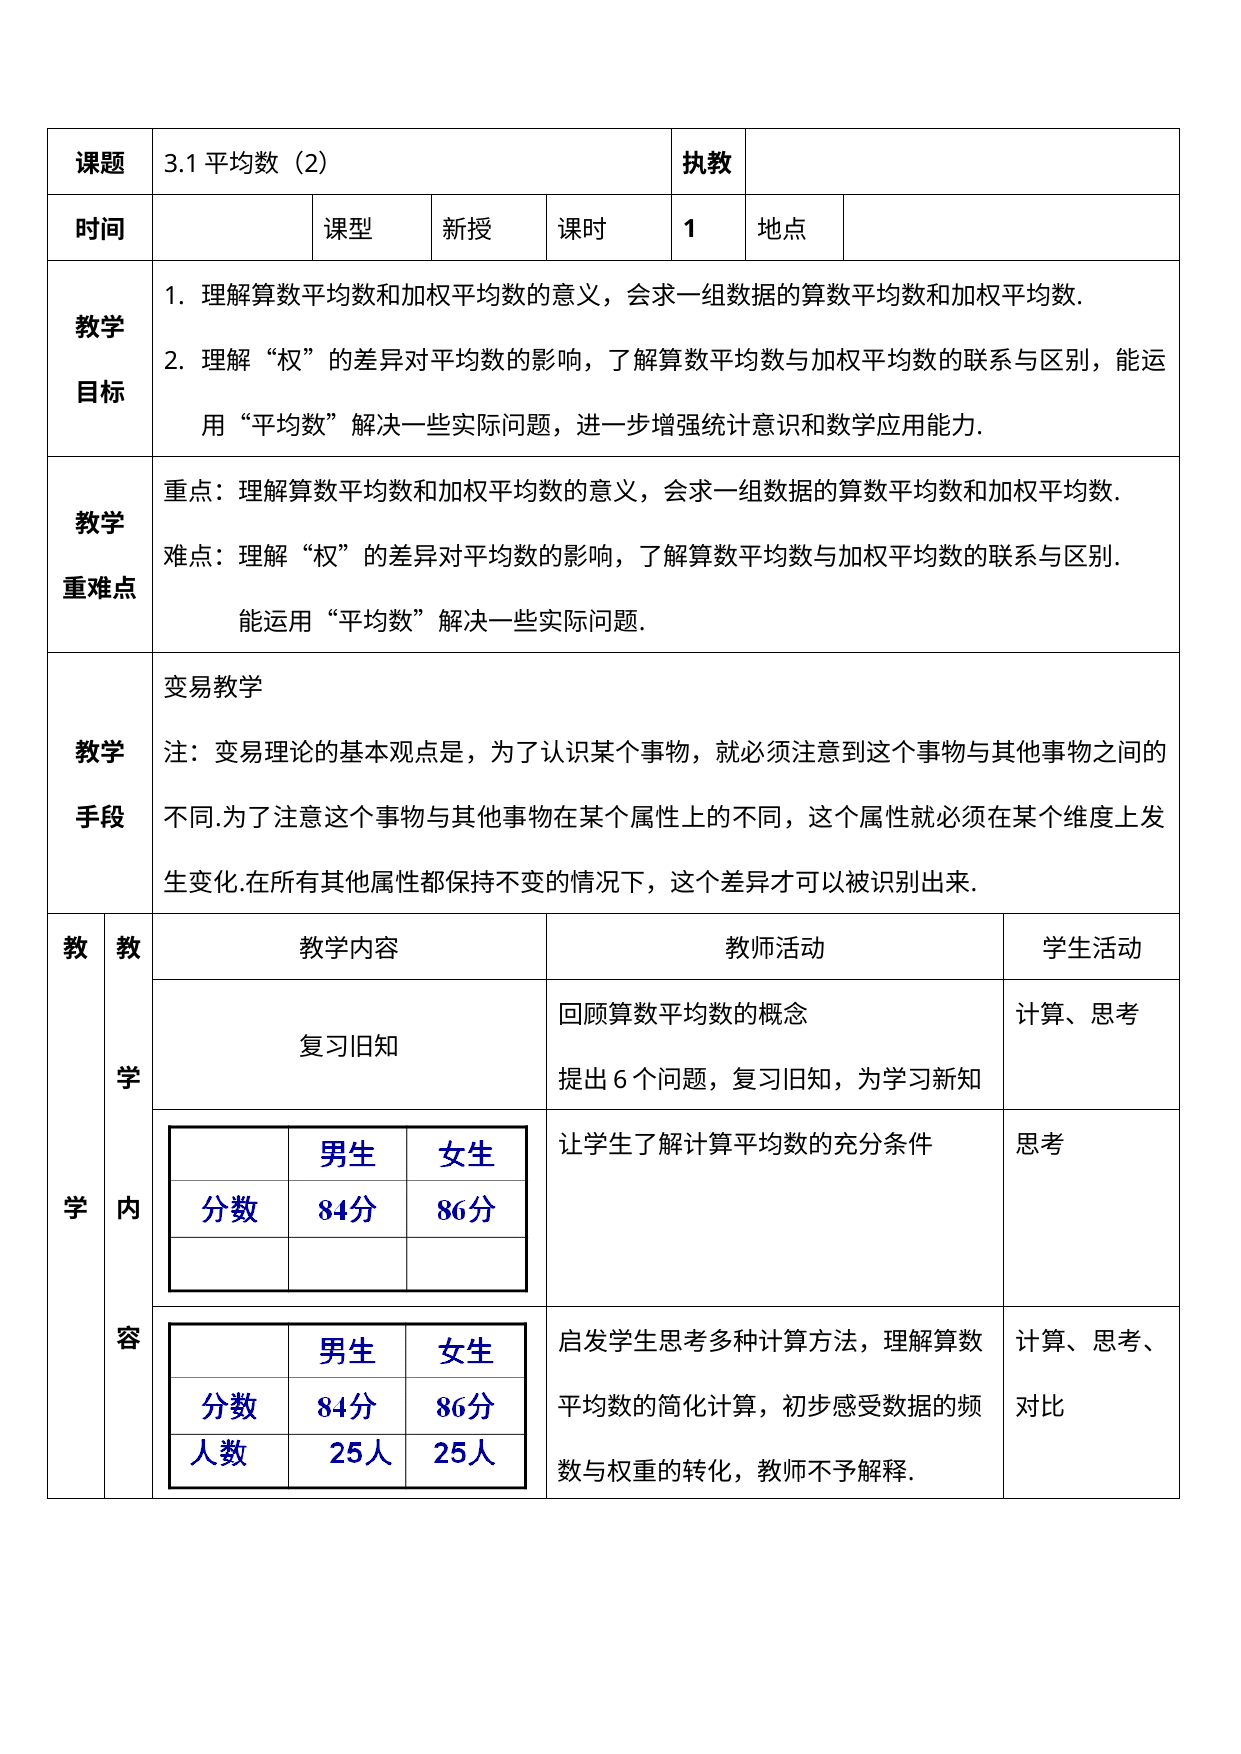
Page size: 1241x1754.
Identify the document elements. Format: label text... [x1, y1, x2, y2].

table_cell 时间 [48, 195, 152, 260]
table_cell 重点：理解算数平均数和加权平均数的意义，会求一组数据的算数平均数和加权平均数. 难点：理解“权”的差异对平均数的影响，了解算数平均数与加权平均数的联系与区别. 能运用“平均数”解决一些实际问题. [153, 457, 1179, 652]
table_header 执教 [672, 129, 745, 194]
table_cell 1 [672, 195, 745, 260]
table_cell [153, 195, 312, 260]
table_cell 教 学 过 程 [48, 914, 104, 1497]
table_cell [153, 1307, 546, 1497]
table_cell 课型 [313, 195, 431, 260]
table_cell 地点 [746, 195, 843, 260]
table_cell 变易教学 注：变易理论的基本观点是，为了认识某个事物，就必须注意到这个事物与其他事物之间的不同.为了注意这个事物与其他事物在某个属性上的不同，这个属性就必须在某个维度上发生变化.在所有其他属性都保持不变的情况下，这个差异才可以被识别出来. [153, 653, 1179, 913]
table_cell 教学 重难点 [48, 457, 152, 652]
picture [168, 1322, 528, 1490]
table_header 课题 [48, 129, 152, 194]
table_cell 教师活动 [547, 914, 1003, 979]
table_cell 让学生了解计算平均数的充分条件 [547, 1110, 1003, 1306]
table_cell 教学内容 [153, 914, 546, 979]
table_cell 课时 [547, 195, 671, 260]
table_cell 复习旧知 [153, 980, 546, 1109]
table_cell 学生活动 [1004, 914, 1179, 979]
table_cell 计算、思考、对比 [1004, 1307, 1179, 1497]
table_cell [844, 195, 1179, 260]
table_cell 教 学 内 容 及 活 动 [105, 914, 152, 1497]
picture [168, 1125, 529, 1293]
table_cell 新授 [432, 195, 546, 260]
table_cell 教学 目标 [48, 261, 152, 456]
table_cell 回顾算数平均数的概念 提出6个问题，复习旧知，为学习新知做铺垫. [547, 980, 1003, 1109]
table_cell 理解算数平均数和加权平均数的意义，会求一组数据的算数平均数和加权平均数. 理解“权”的差异对平均数的影响，了解算数平均数与加权平均数的联系与区别，能运用“平均数”解决一些实际问题，进一步增强统计意识和数学应用能力. [153, 261, 1179, 456]
table_cell 启发学生思考多种计算方法，理解算数平均数的简化计算，初步感受数据的频数与权重的转化，教师不予解释. [547, 1307, 1003, 1497]
table_header 3.1平均数（2） [153, 129, 671, 194]
table_cell 计算、思考 [1004, 980, 1179, 1109]
table_cell 教学 手段 [48, 653, 152, 913]
table_cell 思考 [1004, 1110, 1179, 1306]
table_header [746, 129, 1179, 194]
table_cell [153, 1110, 546, 1306]
